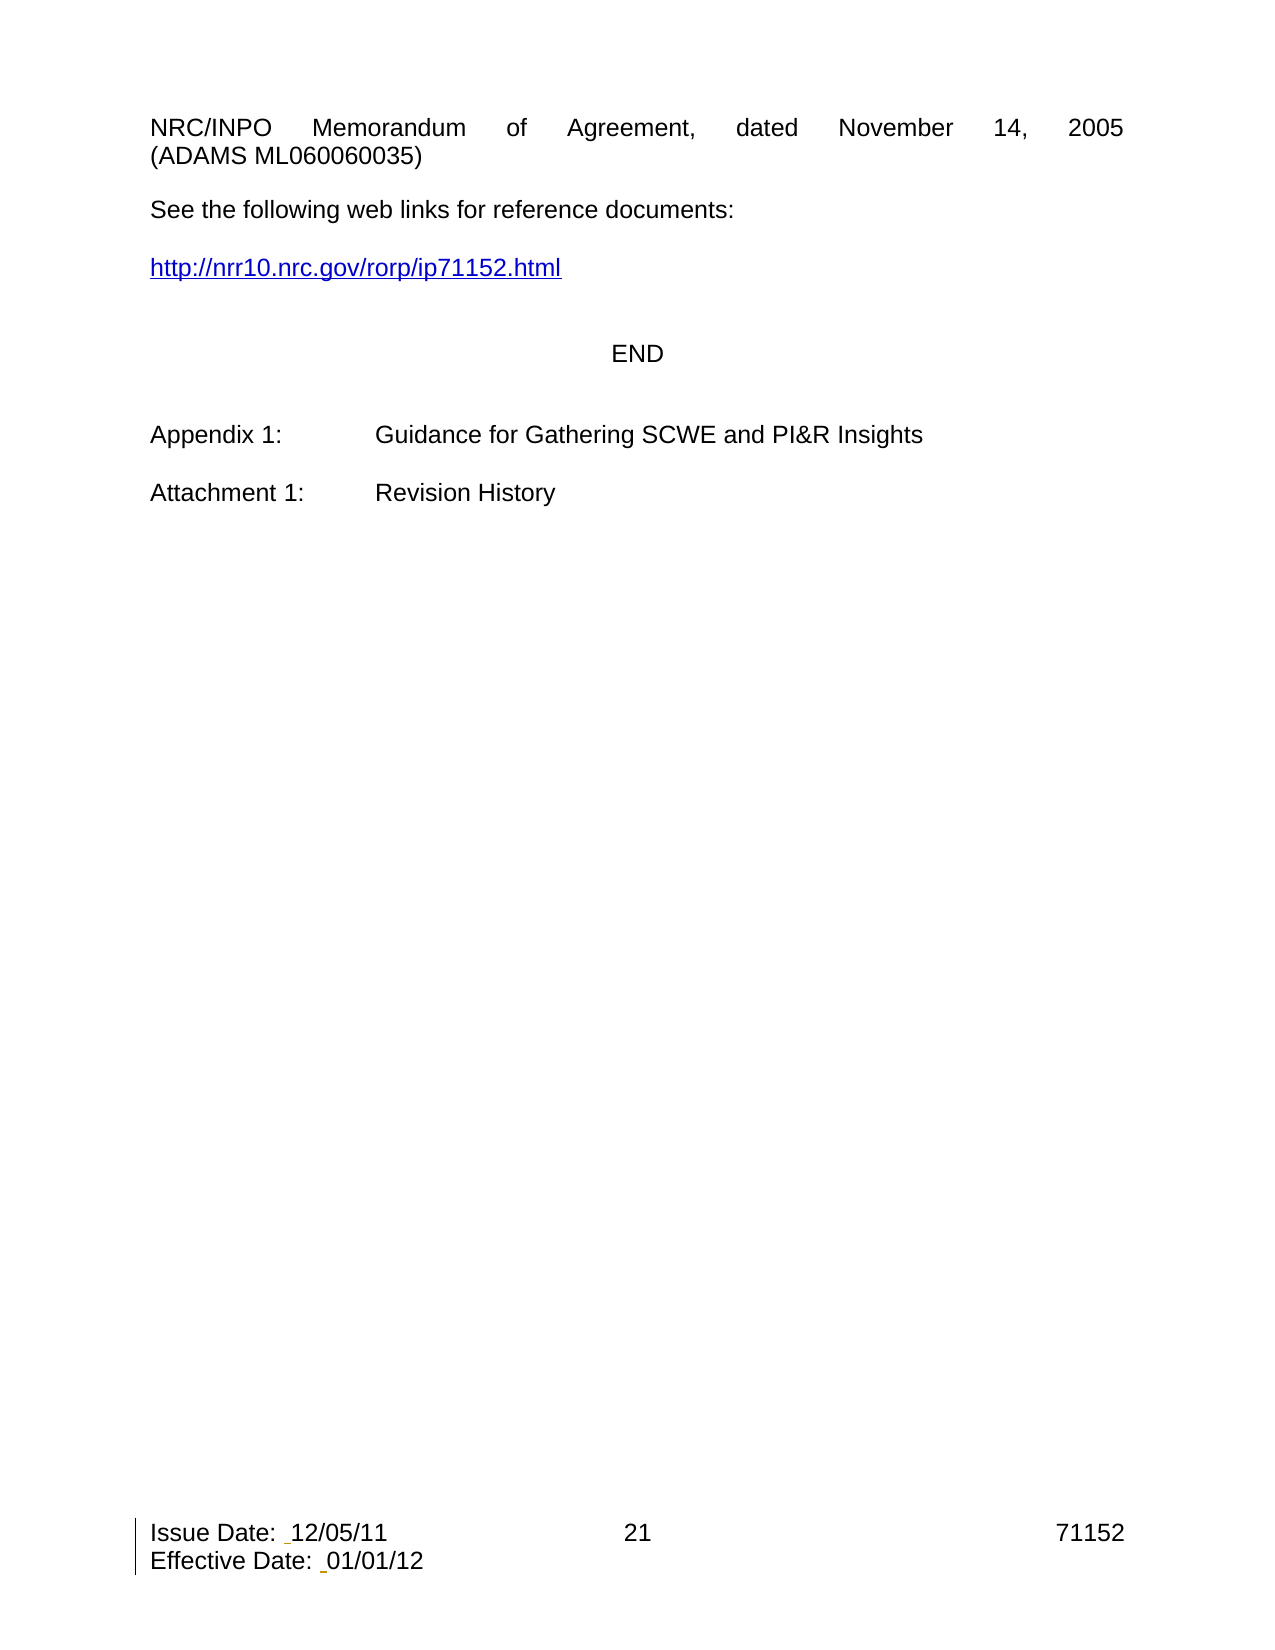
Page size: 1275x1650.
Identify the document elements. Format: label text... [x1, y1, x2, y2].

text NRC/INPO Memorandum of Agreement, dated November 14, 2005 (ADAMS ML060060035) [150, 112, 1125, 170]
text Attachment 1: Revision History [150, 478, 1125, 506]
list See the following web links for reference documents: [150, 199, 1125, 224]
text END [150, 339, 1125, 367]
text http://nrr10.nrc.gov/rorp/ip71152.html [150, 252, 1125, 281]
text Appendix 1: Guidance for Gathering SCWE and PI&R Insights [150, 420, 1125, 449]
